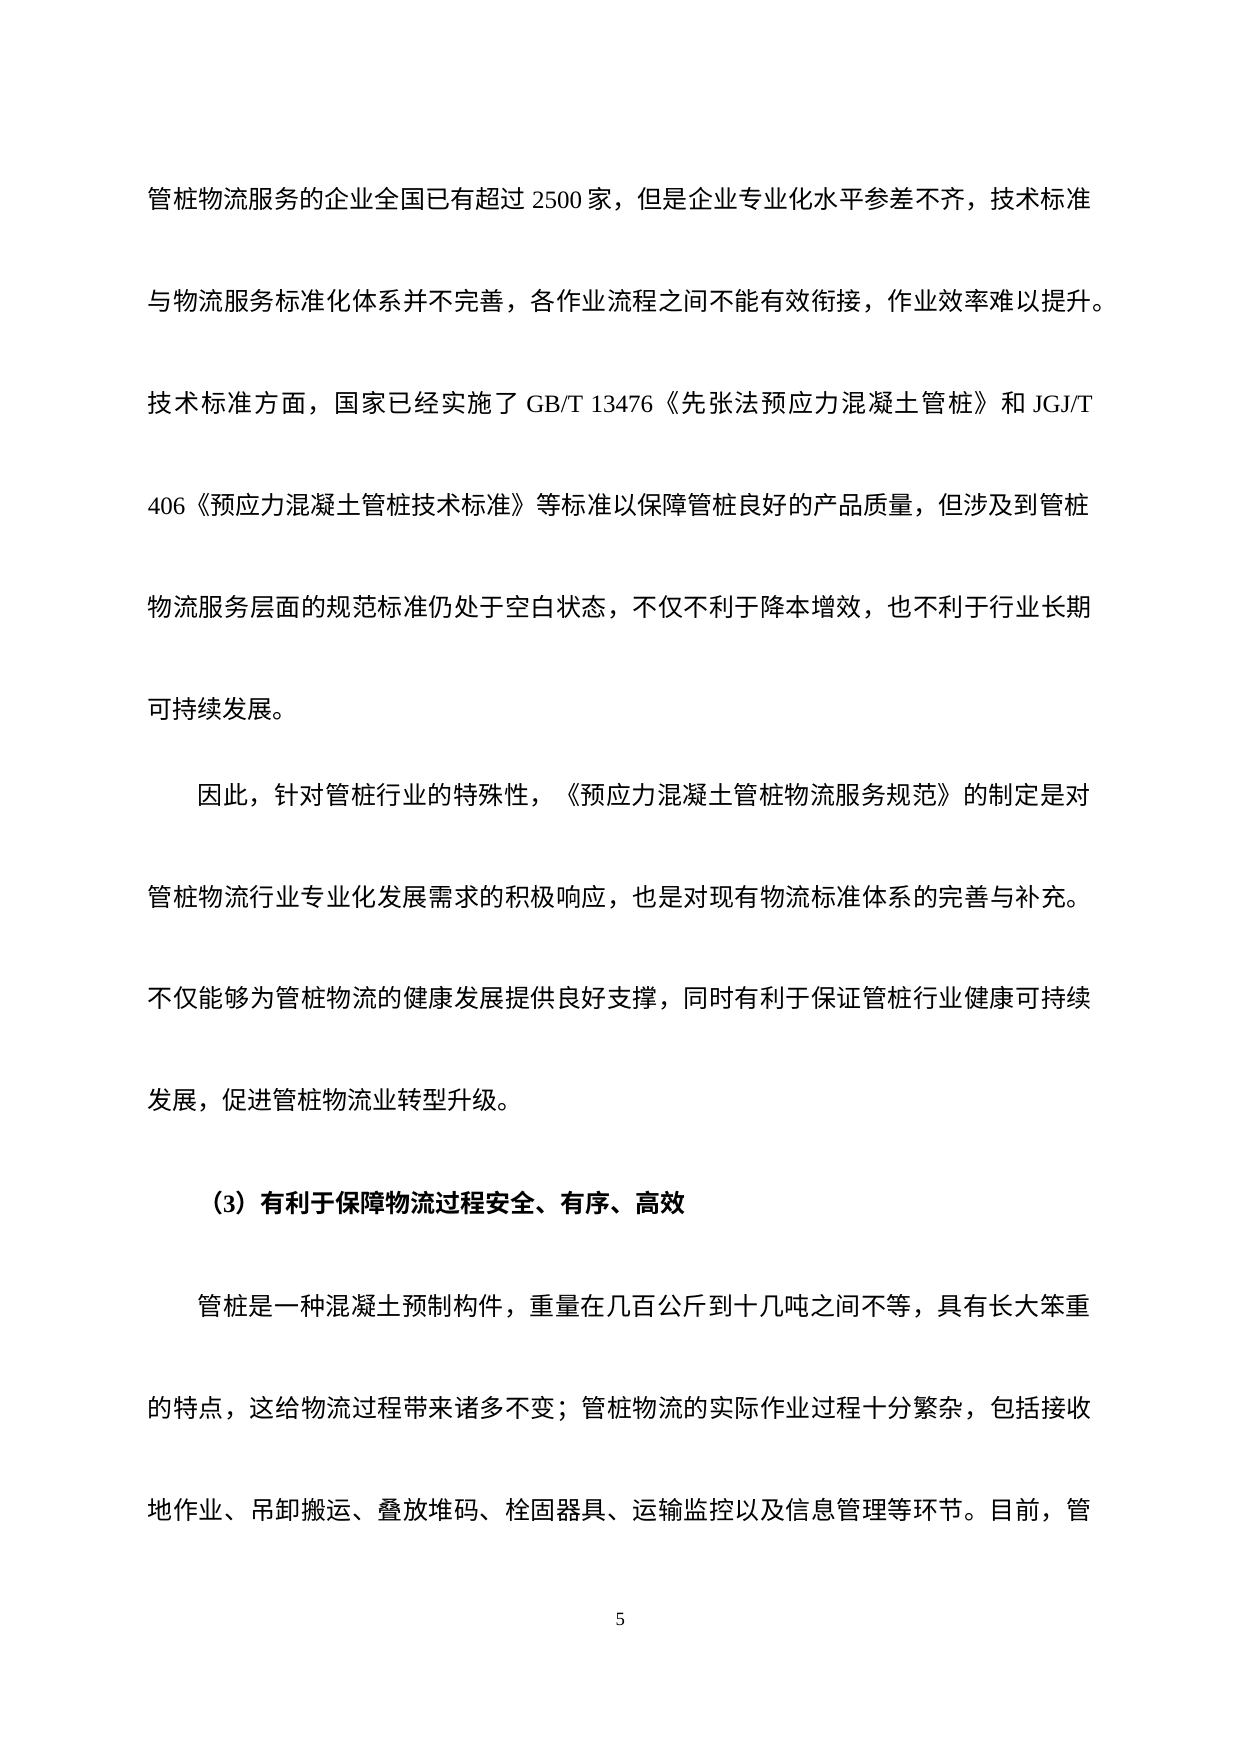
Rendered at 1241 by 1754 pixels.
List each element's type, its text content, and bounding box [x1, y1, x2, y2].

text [148, 164, 1092, 741]
text 因此，针对管桩行业的特殊性，《预应力混凝土管桩物流服务规范》的制定是对管桩物流行业专业化发展需求的积极响应，也是对现有物流标准体系的完善与补充。不仅能够为管桩物流的健康发展提供良好支撑，同时有利于保证管桩行业健康可持续发展，促进管桩物流业转型升级。 [148, 759, 1092, 1133]
text （3）有利于保障物流过程安全、有序、高效 [148, 1168, 1092, 1236]
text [148, 1271, 1092, 1543]
